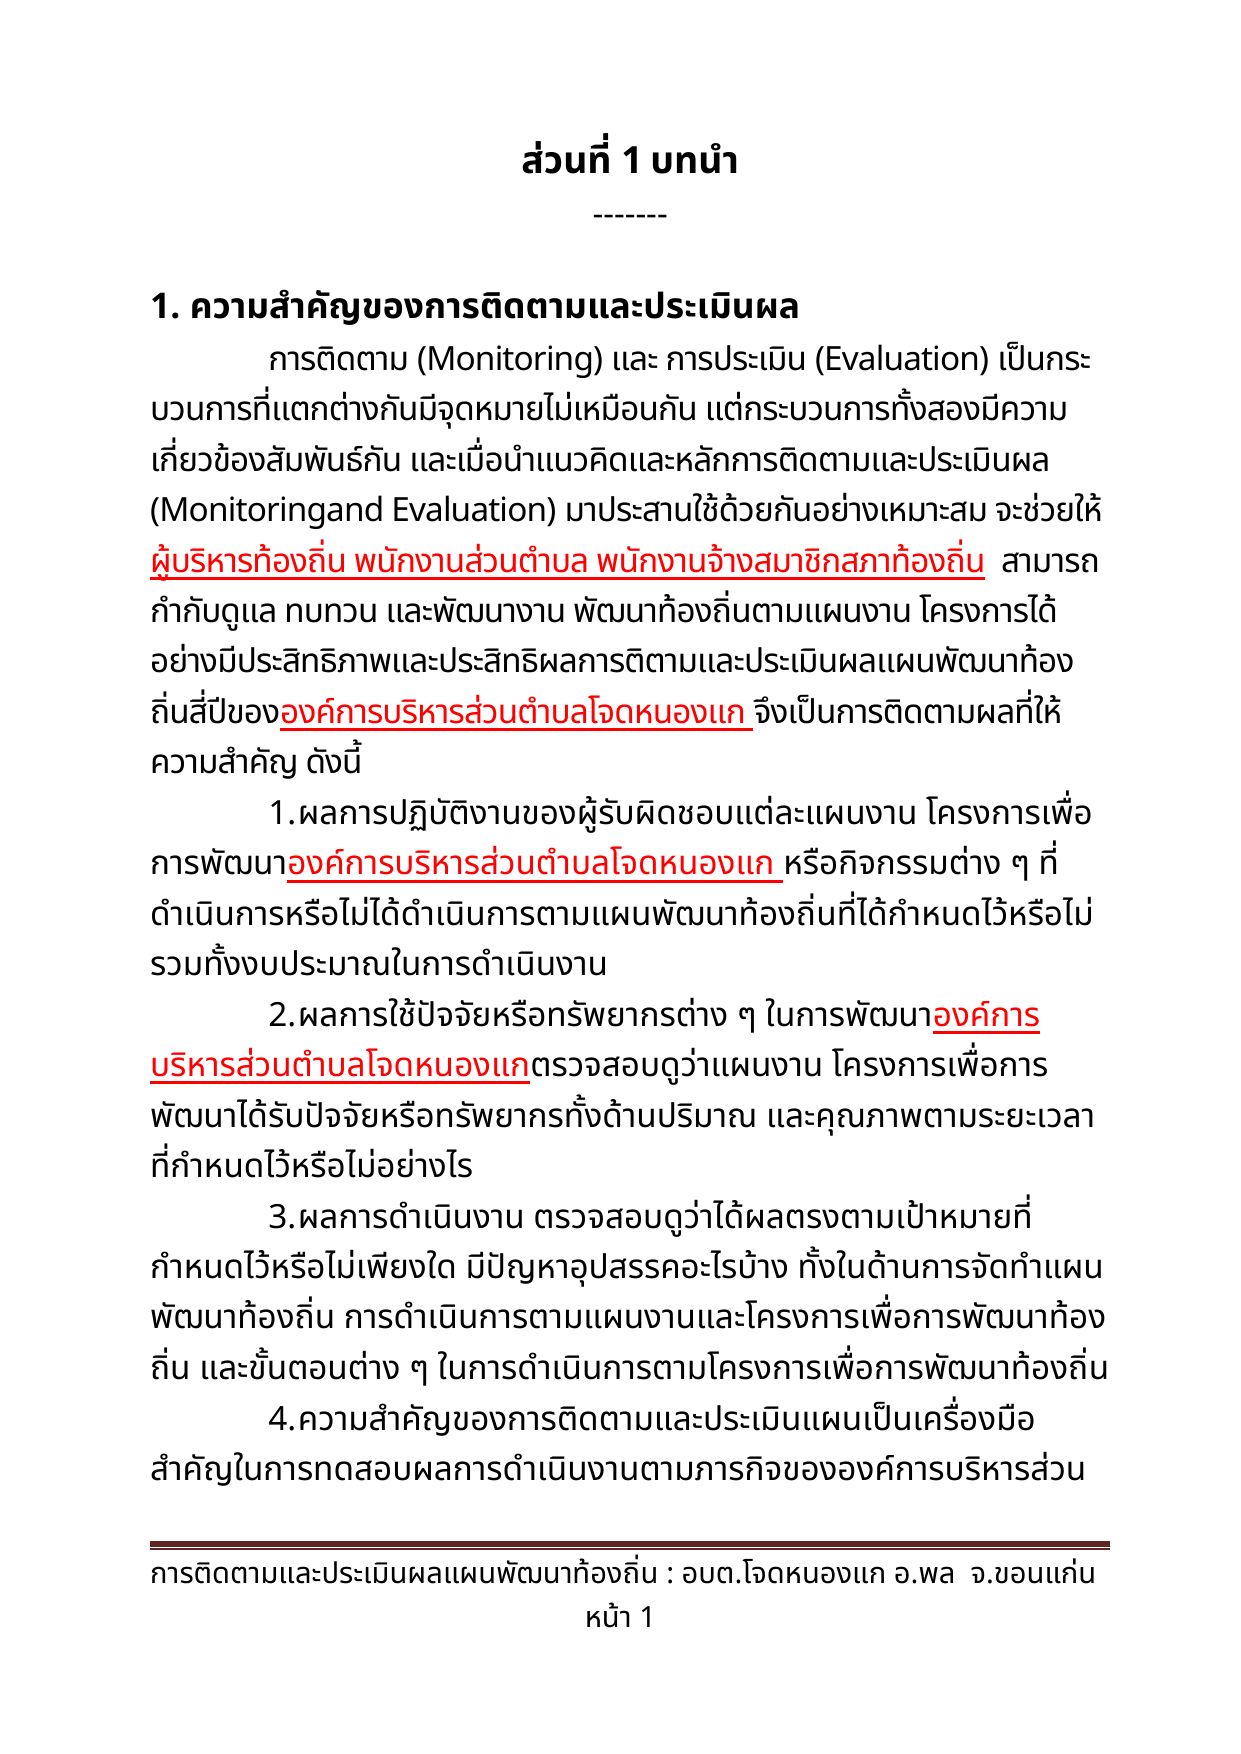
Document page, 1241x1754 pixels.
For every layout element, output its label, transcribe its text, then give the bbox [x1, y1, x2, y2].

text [150, 1394, 1110, 1495]
text 1. ผลการปฏิบัติงานของผู้รับผิดชอบแต่ละแผนงาน โครงการเพื่อการพัฒนาองค์การบริหารส่วนตำบลโจดหนองแก หรือกิจกรรมต่าง ๆ ที่ดำเนินการหรือไม่ได้ดำเนินการตามแผนพัฒนาท้องถิ่นที่ได้กำหนดไว้หรือไม่ รวมทั้งงบประมาณในการดำเนินงาน [150, 789, 1110, 991]
text ส่วนที่ 1บทนำ [150, 133, 1110, 190]
text 1. ความสำคัญของการติดตามและประเมินผล [150, 281, 1110, 334]
text การติดตาม (Monitoring) และ การประเมิน (Evaluation) เป็นกระบวนการที่แตกต่างกันมีจุดหมายไม่เหมือนกัน แต่กระบวนการทั้งสองมีความเกี่ยวข้องสัมพันธ์กัน และเมื่อนำแนวคิดและหลักการติดตามและประเมินผล (Monitoringand Evaluation) มาประสานใช้ด้วยกันอย่างเหมาะสม จะช่วยให้ผู้บริหารท้องถิ่น พนักงานส่วนตำบล พนักงานจ้างสมาชิกสภาท้องถิ่น สามารถกำกับดูแล ทบทวน และพัฒนางาน พัฒนาท้องถิ่นตามแผนงาน โครงการได้อย่างมีประสิทธิภาพและประสิทธิผลการติตามและประเมินผลแผนพัฒนาท้องถิ่นสี่ปีขององค์การบริหารส่วนตำบลโจดหนองแก จึงเป็นการติดตามผลที่ให้ความสำคัญ ดังนี้ [150, 334, 1110, 789]
text 2. ผลการใช้ปัจจัยหรือทรัพยากรต่าง ๆ ในการพัฒนาองค์การบริหารส่วนตำบลโจดหนองแกตรวจสอบดูว่าแผนงาน โครงการเพื่อการพัฒนาได้รับปัจจัยหรือทรัพยากรทั้งด้านปริมาณ และคุณภาพตามระยะเวลาที่กำหนดไว้หรือไม่อย่างไร [150, 991, 1110, 1192]
text 3. ผลการดำเนินงาน ตรวจสอบดูว่าได้ผลตรงตามเป้าหมายที่กำหนดไว้หรือไม่เพียงใด มีปัญหาอุปสรรคอะไรบ้าง ทั้งในด้านการจัดทำแผนพัฒนาท้องถิ่น การดำเนินการตามแผนงานและโครงการเพื่อการพัฒนาท้องถิ่น และขั้นตอนต่าง ๆ ในการดำเนินการตามโครงการเพื่อการพัฒนาท้องถิ่น [150, 1192, 1110, 1394]
text ------- [150, 190, 1110, 235]
